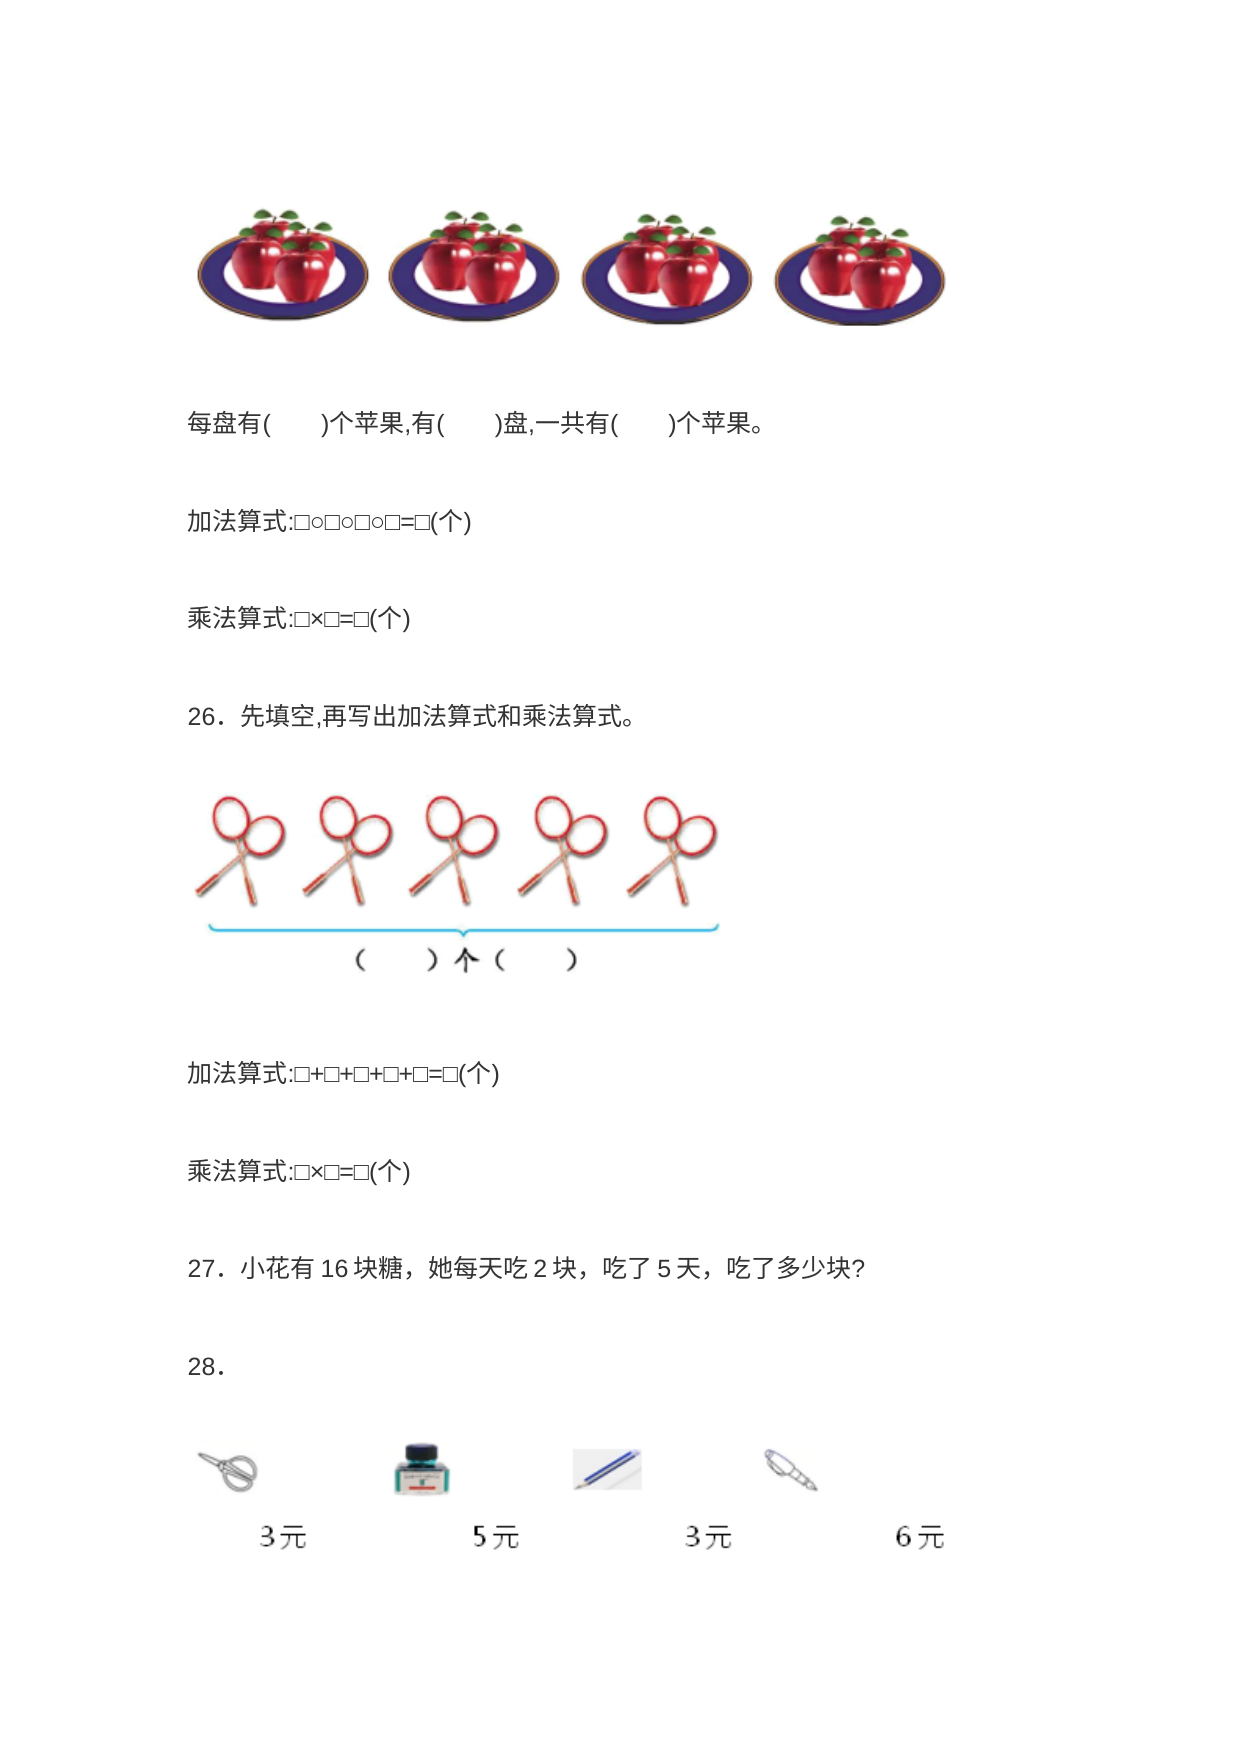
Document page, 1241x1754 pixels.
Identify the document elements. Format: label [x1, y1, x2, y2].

picture [187, 1429, 972, 1578]
text [187, 162, 1053, 1592]
picture [187, 194, 957, 337]
picture [187, 779, 743, 981]
